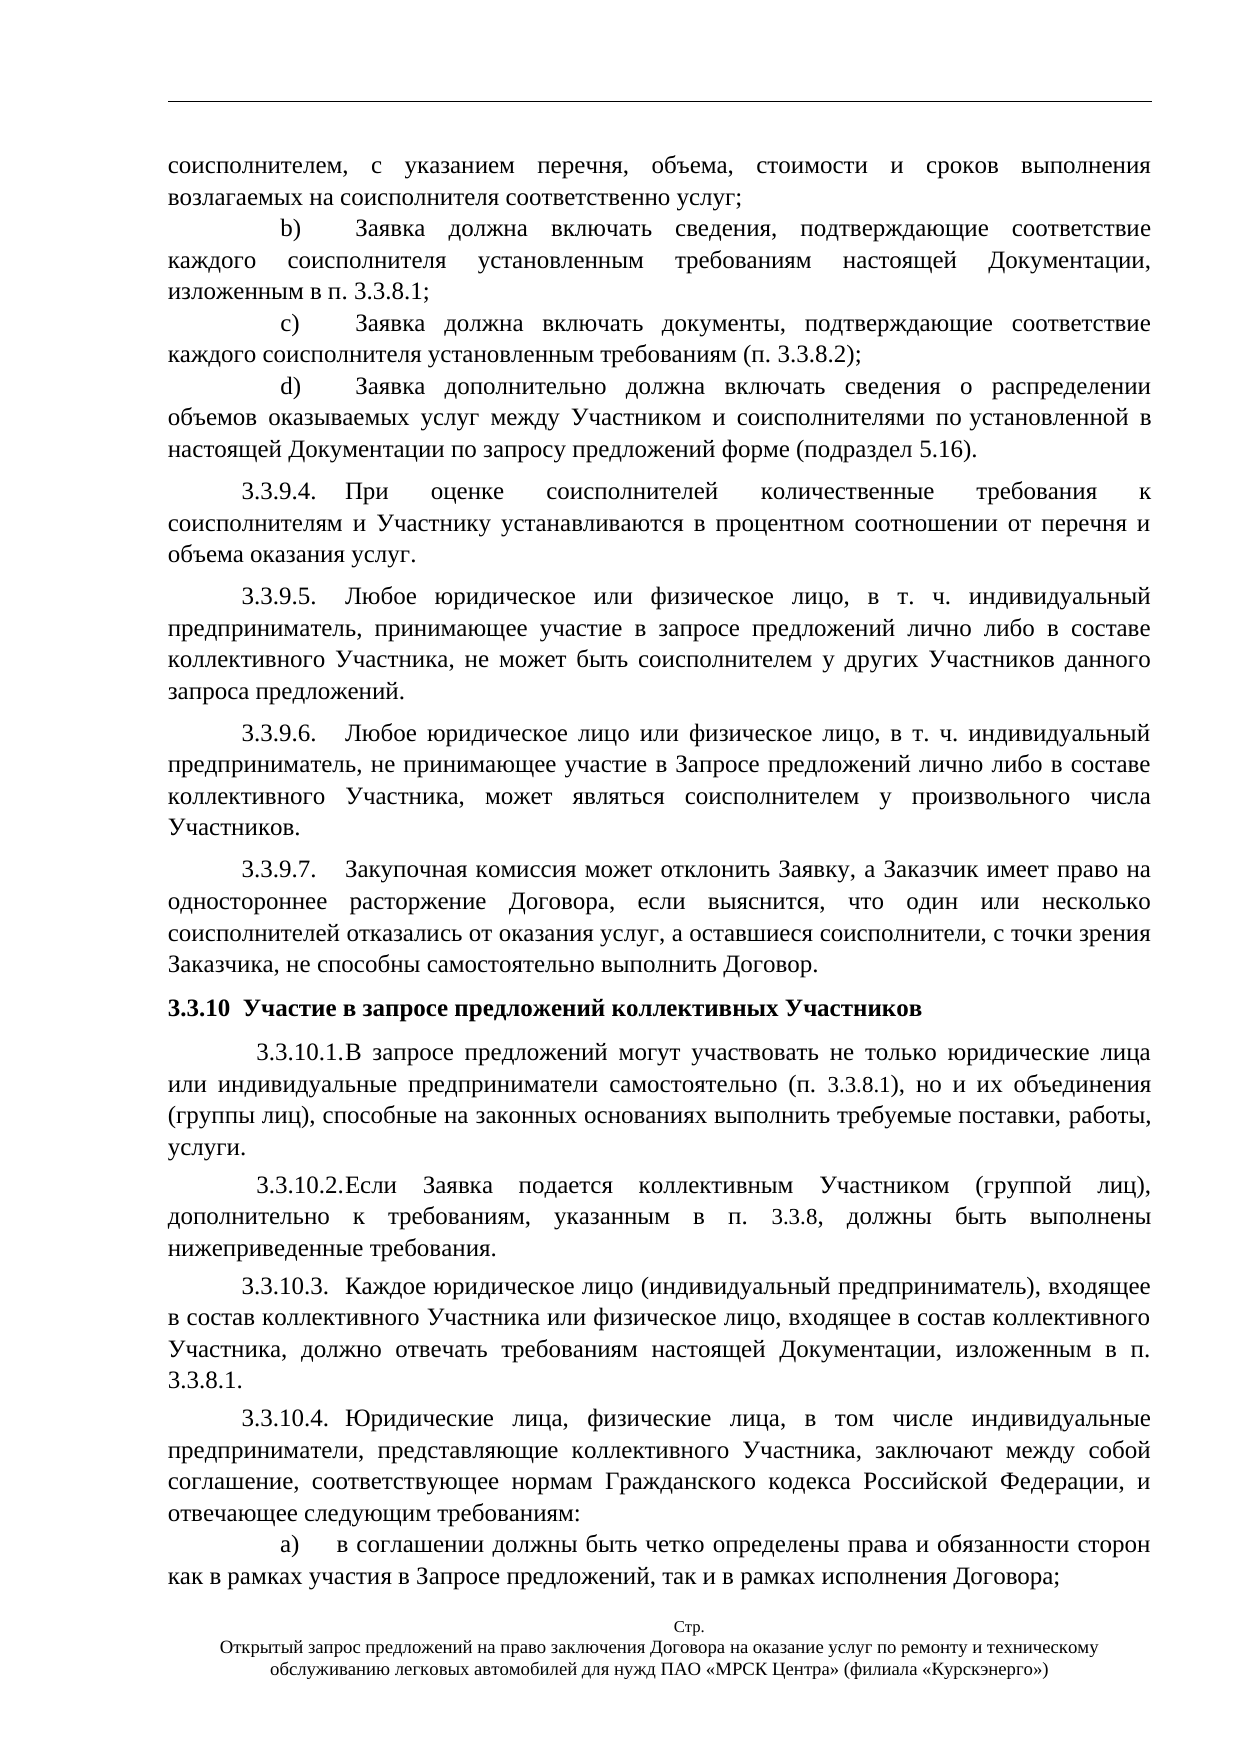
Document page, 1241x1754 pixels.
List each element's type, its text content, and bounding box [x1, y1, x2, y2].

subtitle Участие в запросе предложений коллективных Участников [168, 993, 1152, 1022]
list Любое юридическое или физическое лицо, в т. ч. индивидуальный предприниматель, принимающее участие в запросе предложений лично либо в составе коллективного Участника, не может быть соисполнителем у других Участников данного запроса предложений. [168, 581, 1152, 704]
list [168, 150, 1152, 210]
list При оценке соисполнителей количественные требования к соисполнителям и Участнику устанавливаются в процентном соотношении от перечня и объема оказания услуг. [168, 476, 1152, 568]
list в соглашении должны быть четко определены права и обязанности сторон как в рамках участия в Запросе предложений, так и в рамках исполнения Договора; [168, 1529, 1152, 1590]
list Каждое юридическое лицо (индивидуальный предприниматель), входящее в состав коллективного Участника или физическое лицо, входящее в состав коллективного Участника, должно отвечать требованиям настоящей Документации, изложенным в п. 3.3.8.1. [168, 1271, 1152, 1394]
list Любое юридическое лицо или физическое лицо, в т. ч. индивидуальный предприниматель, не принимающее участие в Запросе предложений лично либо в составе коллективного Участника, может являться соисполнителем у произвольного числа Участников. [168, 718, 1152, 841]
list Заявка должна включать сведения, подтверждающие соответствие каждого соисполнителя установленным требованиям настоящей Документации, изложенным в п. 3.3.8.1; [168, 213, 1152, 305]
list В запросе предложений могут участвовать не только юридические лица или индивидуальные предприниматели самостоятельно (п. 3.3.8.1), но и их объединения (группы лиц), способные на законных основаниях выполнить требуемые поставки, работы, услуги. [168, 1037, 1152, 1161]
list Заявка должна включать документы, подтверждающие соответствие каждого соисполнителя установленным требованиям (п. 3.3.8.2); [168, 308, 1152, 368]
list Если Заявка подается коллективным Участником (группой лиц), дополнительно к требованиям, указанным в п. 3.3.8, должны быть выполнены нижеприведенные требования. [168, 1170, 1152, 1262]
list Юридические лица, физические лица, в том числе индивидуальные предприниматели, представляющие коллективного Участника, заключают между собой соглашение, соответствующее нормам Гражданского кодекса Российской Федерации, и отвечающее следующим требованиям: [168, 1403, 1152, 1527]
list Закупочная комиссия может отклонить Заявку, а Заказчик имеет право на одностороннее расторжение Договора, если выяснится, что один или несколько соисполнителей отказались от оказания услуг, а оставшиеся соисполнители, с точки зрения Заказчика, не способны самостоятельно выполнить Договор. [168, 854, 1152, 978]
list Заявка дополнительно должна включать сведения о распределении объемов оказываемых услуг между Участником и соисполнителями по установленной в настоящей Документации по запросу предложений форме (подраздел 5.16). [168, 371, 1152, 463]
